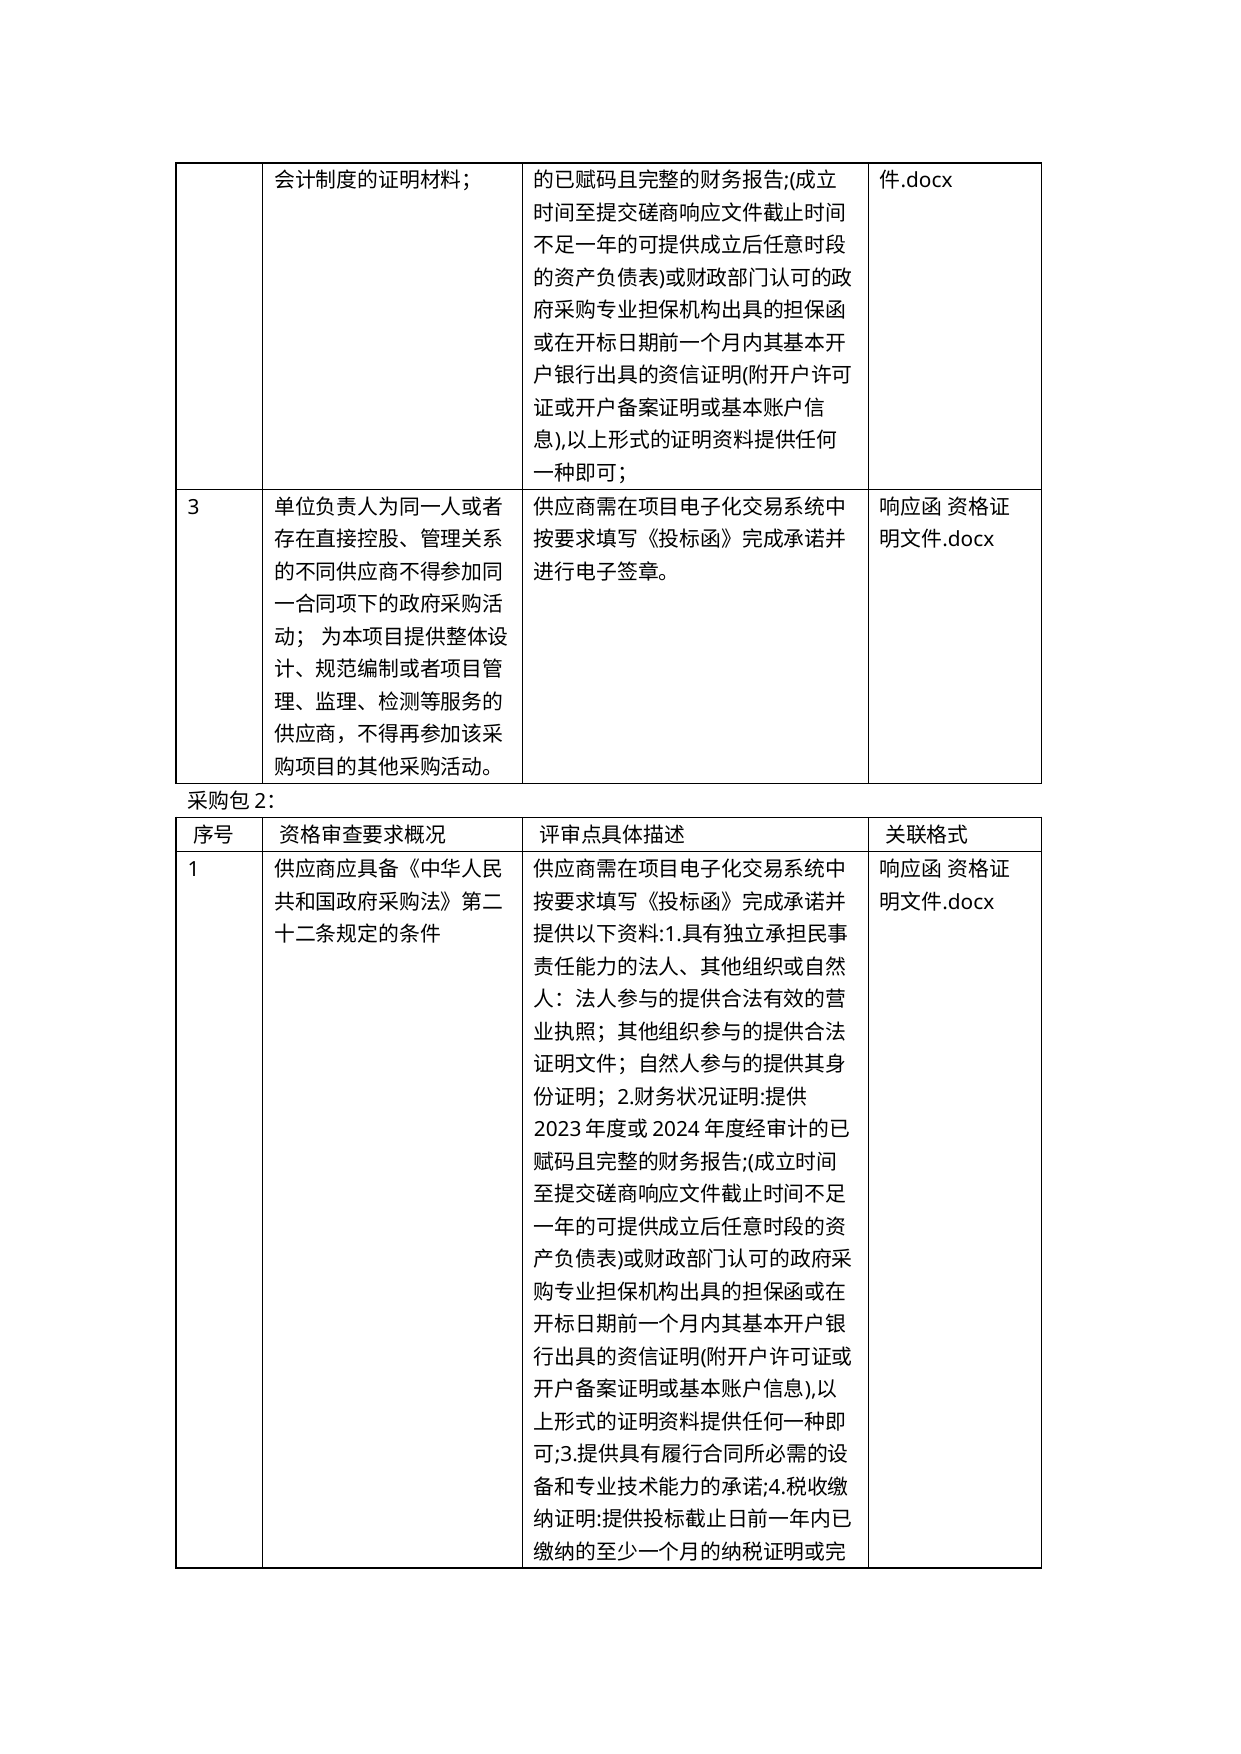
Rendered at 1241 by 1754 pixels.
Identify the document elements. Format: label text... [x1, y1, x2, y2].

table_cell 2 [177, 164, 262, 488]
table_cell 1 [177, 852, 262, 1567]
table_cell 资格证明文件.docx [869, 164, 1041, 488]
table_cell 响应函 资格证明文件.docx [869, 490, 1041, 783]
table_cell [263, 852, 522, 1567]
table_header 关联格式 [869, 818, 1041, 851]
table_header 资格审查要求概况 [263, 818, 522, 851]
table_header 评审点具体描述 [523, 818, 868, 851]
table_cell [523, 852, 868, 1567]
text 采购包2： [187, 784, 1053, 817]
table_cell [263, 164, 522, 488]
table_cell 单位负责人为同一人或者存在直接控股、管理关系的不同供应商不得参加同一合同项下的政府采购活动； 为本项目提供整体设计、规范编制或者项目管理、监理、检测等服务的供应商，不得再参加该采购项目的其他采购活动。 [263, 490, 522, 783]
table_header 序号 [177, 818, 262, 851]
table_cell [523, 164, 868, 488]
table_cell 响应函 资格证明文件.docx [869, 852, 1041, 1567]
table_cell 3 [177, 490, 262, 783]
table_cell 供应商需在项目电子化交易系统中按要求填写《投标函》完成承诺并进行电子签章。 [523, 490, 868, 783]
